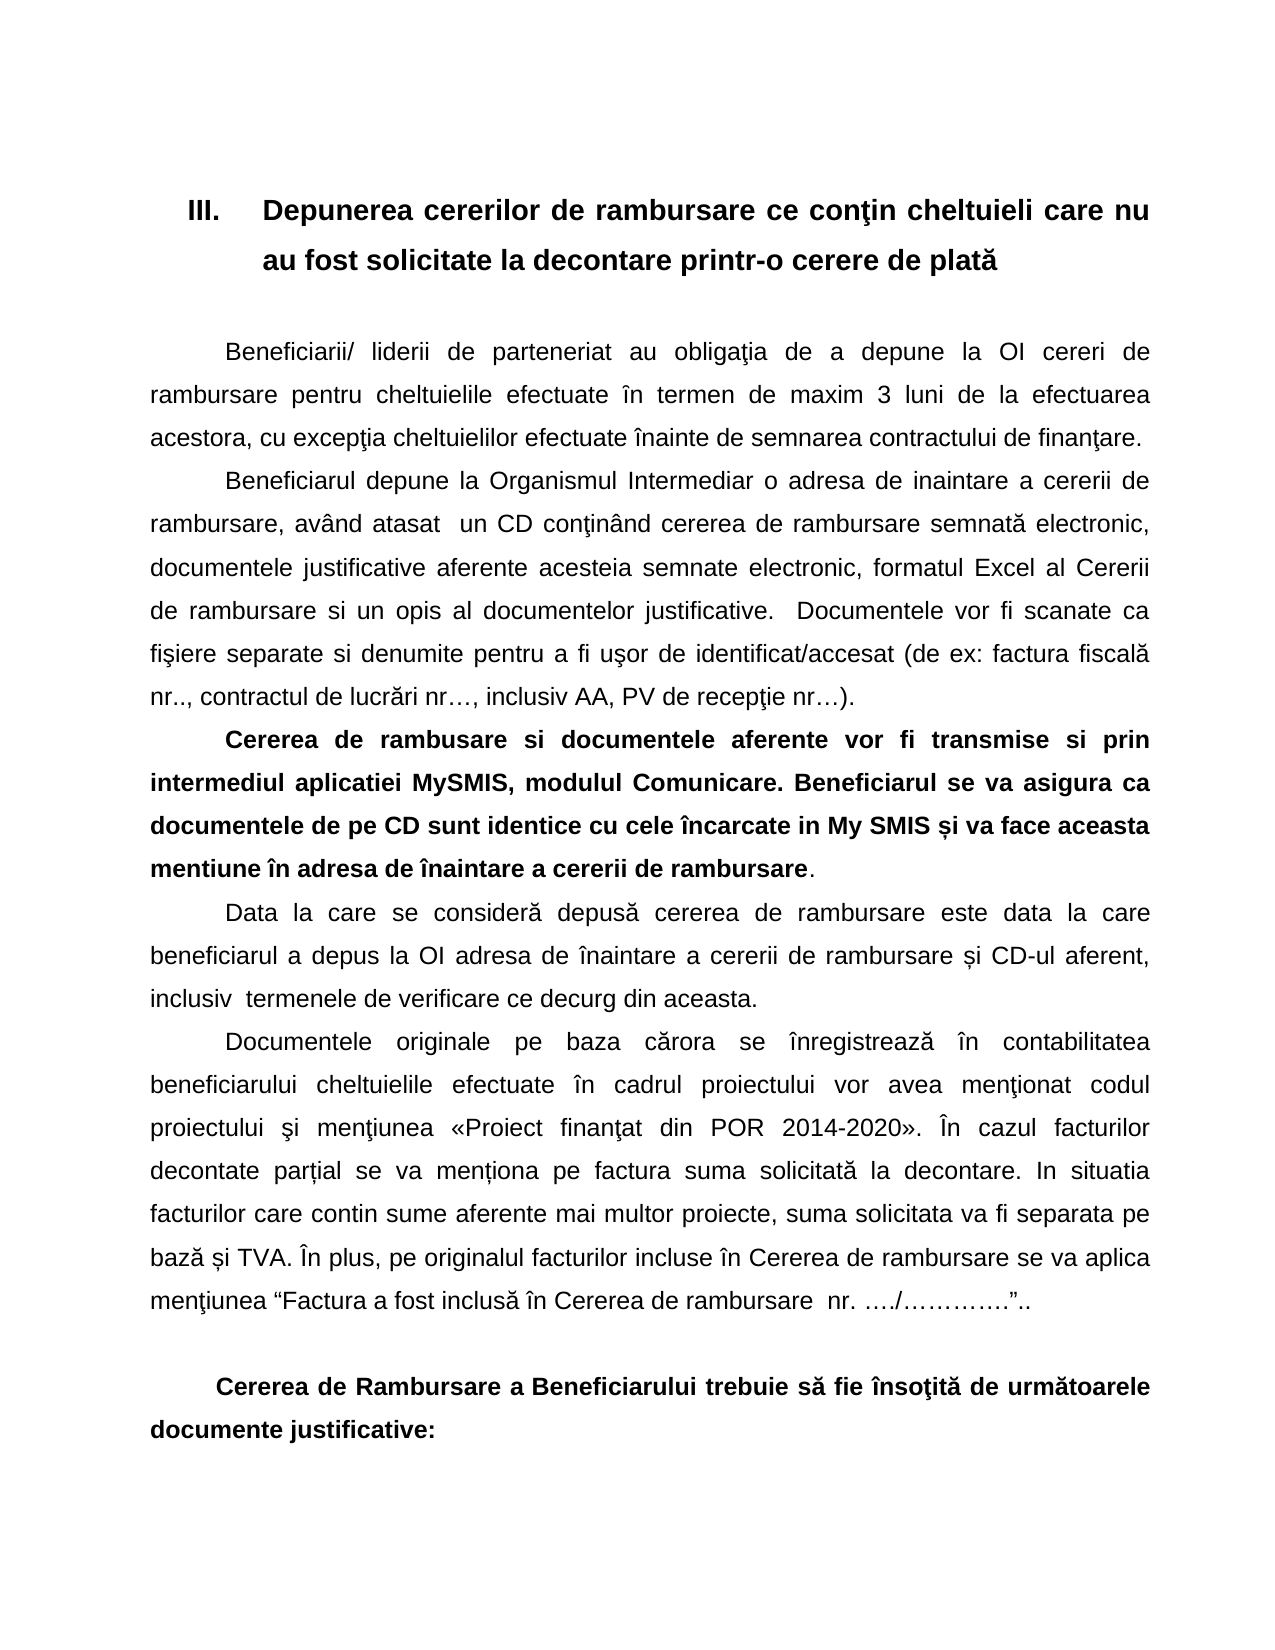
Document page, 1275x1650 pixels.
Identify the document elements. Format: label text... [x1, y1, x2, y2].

text Data la care se consideră depusă cererea de rambursare este data la care beneficiarul a depus la OI adresa de înaintare a cererii de rambursare și CD-ul aferent, inclusiv termenele de verificare ce decurg din aceasta. [150, 897, 1152, 1012]
text Cererea de rambusare si documentele aferente vor fi transmise si prin intermediul aplicatiei MySMIS, modulul Comunicare. Beneficiarul se va asigura ca documentele de pe CD sunt identice cu cele încarcate in My SMIS și va face aceasta mentiune în adresa de înaintare a cererii de rambursare. [150, 725, 1152, 883]
text Beneficiarul depune la Organismul Intermediar o adresa de inaintare a cererii de rambursare, având atasat un CD conţinând cererea de rambursare semnată electronic, documentele justificative aferente acesteia semnate electronic, formatul Excel al Cererii de rambursare si un opis al documentelor justificative. Documentele vor fi scanate ca fişiere separate si denumite pentru a fi uşor de identificat/accesat (de ex: factura fiscală nr.., contractul de lucrări nr…, inclusiv AA, PV de recepţie nr…). [150, 466, 1152, 711]
text Beneficiarii/ liderii de parteneriat au obligaţia de a depune la OI cereri de rambursare pentru cheltuielile efectuate ȋn termen de maxim 3 luni de la efectuarea acestora, cu excepţia cheltuielilor efectuate înainte de semnarea contractului de finanţare. [150, 337, 1152, 452]
text Documentele originale pe baza cărora se înregistrează în contabilitatea beneficiarului cheltuielile efectuate în cadrul proiectului vor avea menţionat codul proiectului şi menţiunea «Proiect finanţat din POR 2014-2020». În cazul facturilor decontate parțial se va menționa pe factura suma solicitată la decontare. In situatia facturilor care contin sume aferente mai multor proiecte, suma solicitata va fi separata pe bază și TVA. În plus, pe originalul facturilor incluse în Cererea de rambursare se va aplica menţiunea “Factura a fost inclusă în Cererea de rambursare nr. …./………….”.. [150, 1027, 1152, 1314]
list Depunerea cererilor de rambursare ce conţin cheltuieli care nu au fost solicitate la decontare printr-o cerere de plată [187, 193, 1152, 277]
text Cererea de Rambursare a Beneficiarului trebuie să fie însoţită de următoarele documente justificative: [150, 1372, 1152, 1444]
